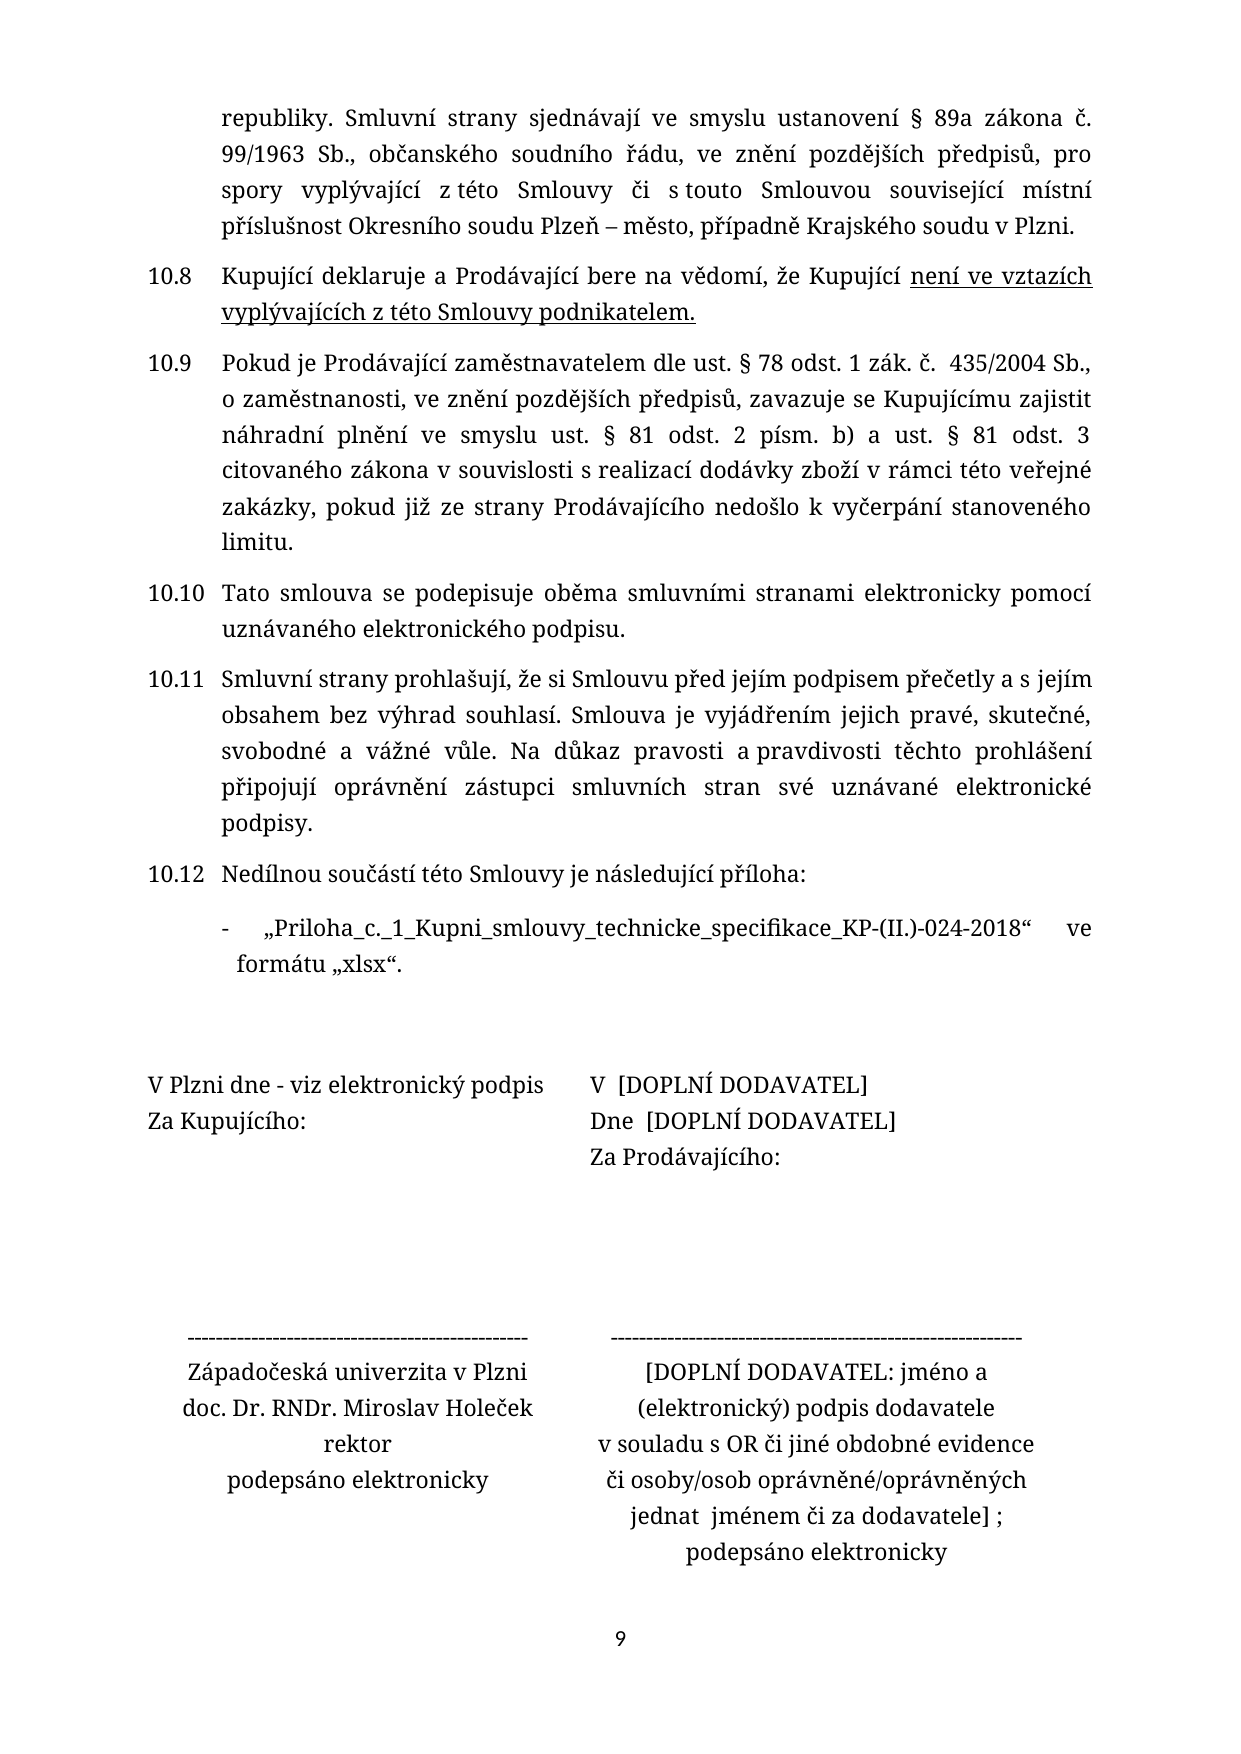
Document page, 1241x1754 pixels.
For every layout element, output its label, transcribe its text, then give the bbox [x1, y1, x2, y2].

text 10.9 Pokud je Prodávající zaměstnavatelem dle ust. § 78 odst. 1 zák. č. 435/2004 Sb., o zaměstnanosti, ve znění pozdějších předpisů, zavazuje se Kupujícímu zajistit náhradní plnění ve smyslu ust. § 81 odst. 2 písm. b) a ust. § 81 odst. 3 citovaného zákona v souvislosti s realizací dodávky zboží v rámci této veřejné zakázky, pokud již ze strany Prodávajícího nedošlo k vyčerpání stanoveného limitu. [148, 347, 1092, 558]
table_header V [DOPLNÍ DODAVATEL] Dne [DOPLNÍ DODAVATEL] Za Prodávajícího: ---------------------------------------------------------- [DOPLNÍ DODAVATEL: jméno a (elektronický) podpis dodavatele v souladu s OR či jiné obdobné evidence či osoby/osob oprávněné/oprávněných jednat jménem či za dodavatele] ; podepsáno elektronicky [579, 1069, 1054, 1571]
text 10.8 Kupující deklaruje a Prodávající bere na vědomí, že Kupující není ve vztazích vyplývajících z této Smlouvy podnikatelem. [148, 260, 1092, 327]
text 10.11 Smluvní strany prohlašují, že si Smlouvu před jejím podpisem přečetly a s jejím obsahem bez výhrad souhlasí. Smlouva je vyjádřením jejich pravé, skutečné, svobodné a vážné vůle. Na důkaz pravosti a pravdivosti těchto prohlášení připojují oprávnění zástupci smluvních stran své uznávané elektronické podpisy. [148, 663, 1092, 838]
text - „Priloha_c._1_Kupni_smlouvy_technicke_specifikace_KP-(II.)-024-2018“ ve formátu „xlsx“. [222, 912, 1092, 979]
text 10.12 Nedílnou součástí této Smlouvy je následující příloha: [148, 858, 1092, 889]
table_header V Plzni dne - viz elektronický podpis Za Kupujícího: ------------------------------------------------ Západočeská univerzita v Plzni doc. Dr. RNDr. Miroslav Holeček rektor podepsáno elektronicky [136, 1069, 579, 1571]
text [148, 102, 1092, 241]
text 10.10 Tato smlouva se podepisuje oběma smluvními stranami elektronicky pomocí uznávaného elektronického podpisu. [148, 577, 1092, 644]
